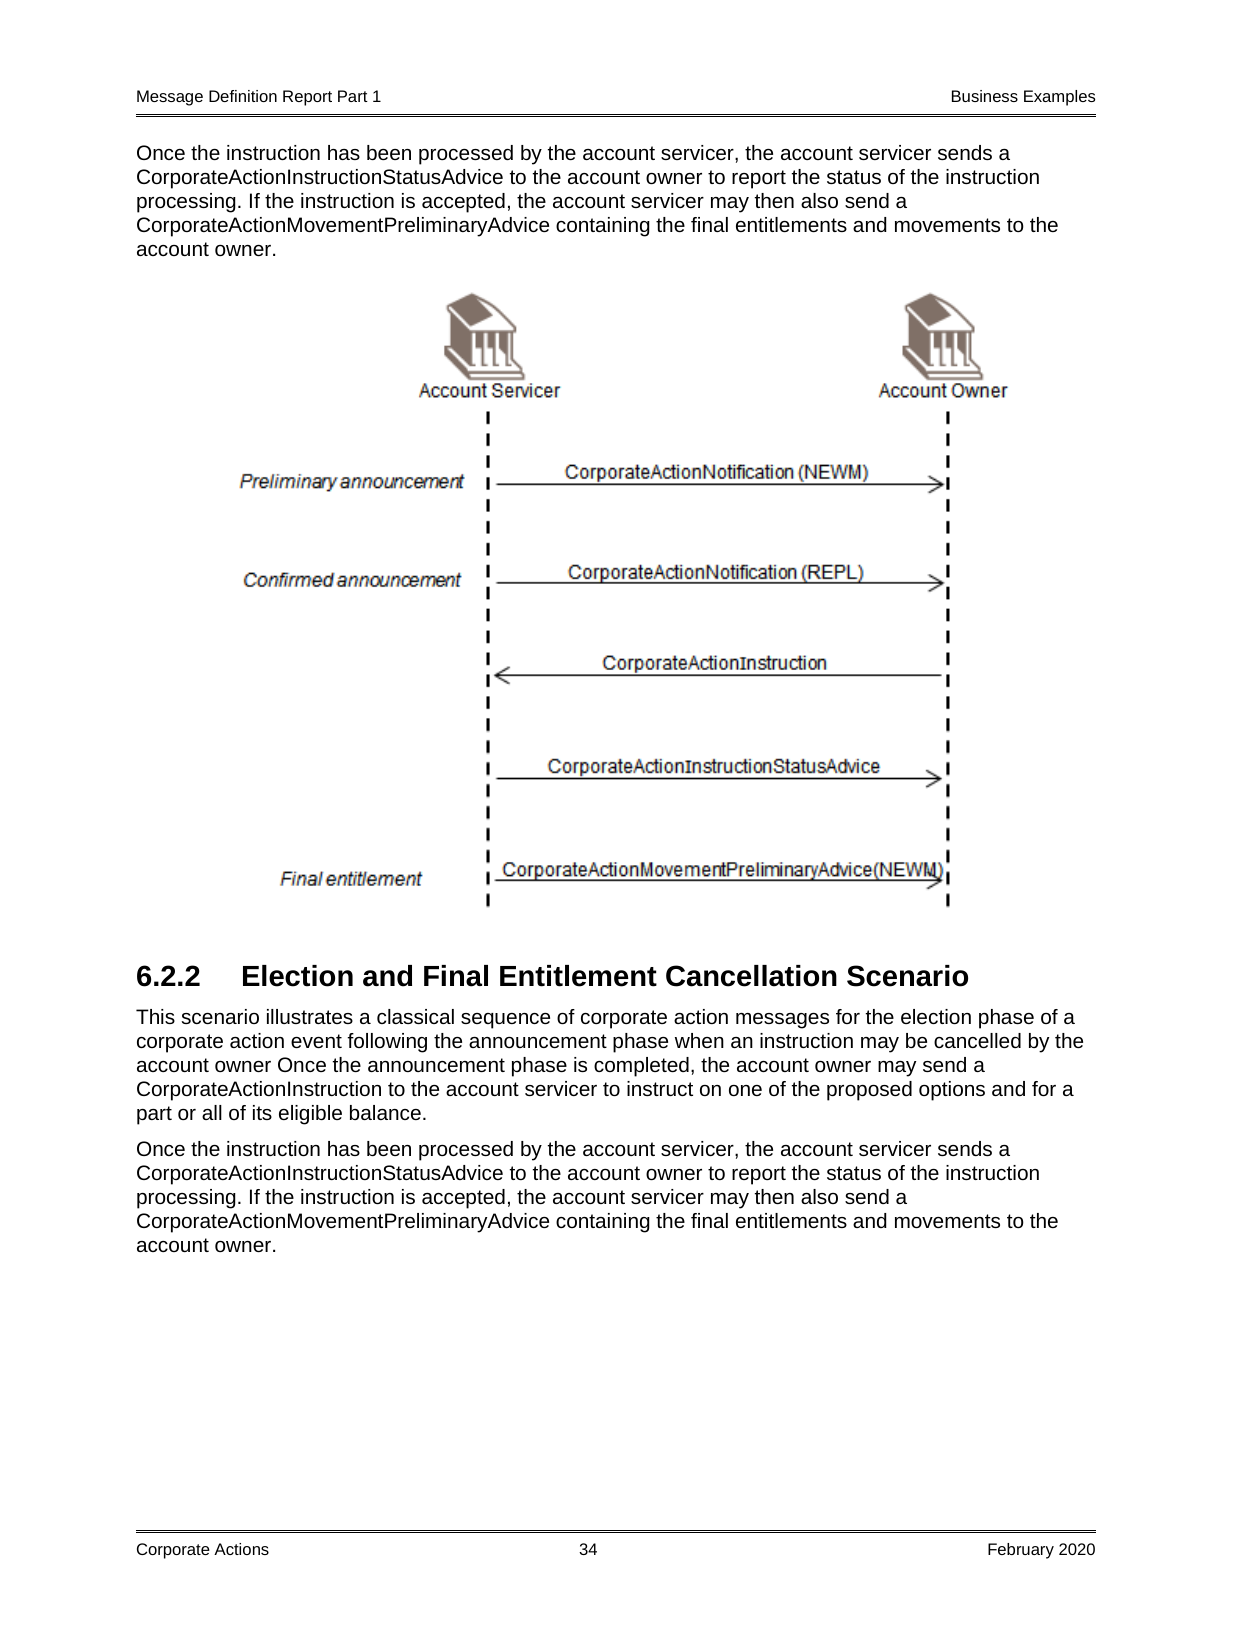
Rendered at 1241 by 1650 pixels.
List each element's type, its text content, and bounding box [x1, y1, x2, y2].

subtitle Election and Final Entitlement Cancellation Scenario [136, 959, 1104, 992]
text Once the instruction has been processed by the account servicer, the account servicer sends a CorporateActionInstructionStatusAdvice to the account owner to report the status of the instruction processing. If the instruction is accepted, the account servicer may then also send a CorporateActionMovementPreliminaryAdvice containing the final entitlements and movements to the account owner. [136, 1137, 1104, 1257]
text Once the instruction has been processed by the account servicer, the account servicer sends a CorporateActionInstructionStatusAdvice to the account owner to report the status of the instruction processing. If the instruction is accepted, the account servicer may then also send a CorporateActionMovementPreliminaryAdvice containing the final entitlements and movements to the account owner. [136, 141, 1104, 260]
text This scenario illustrates a classical sequence of corporate action messages for the election phase of a corporate action event following the announcement phase when an instruction may be cancelled by the account owner Once the announcement phase is completed, the account owner may send a CorporateActionInstruction to the account servicer to instruct on one of the proposed options and for a part or all of its eligible balance. [136, 1005, 1104, 1124]
picture [224, 285, 1017, 922]
